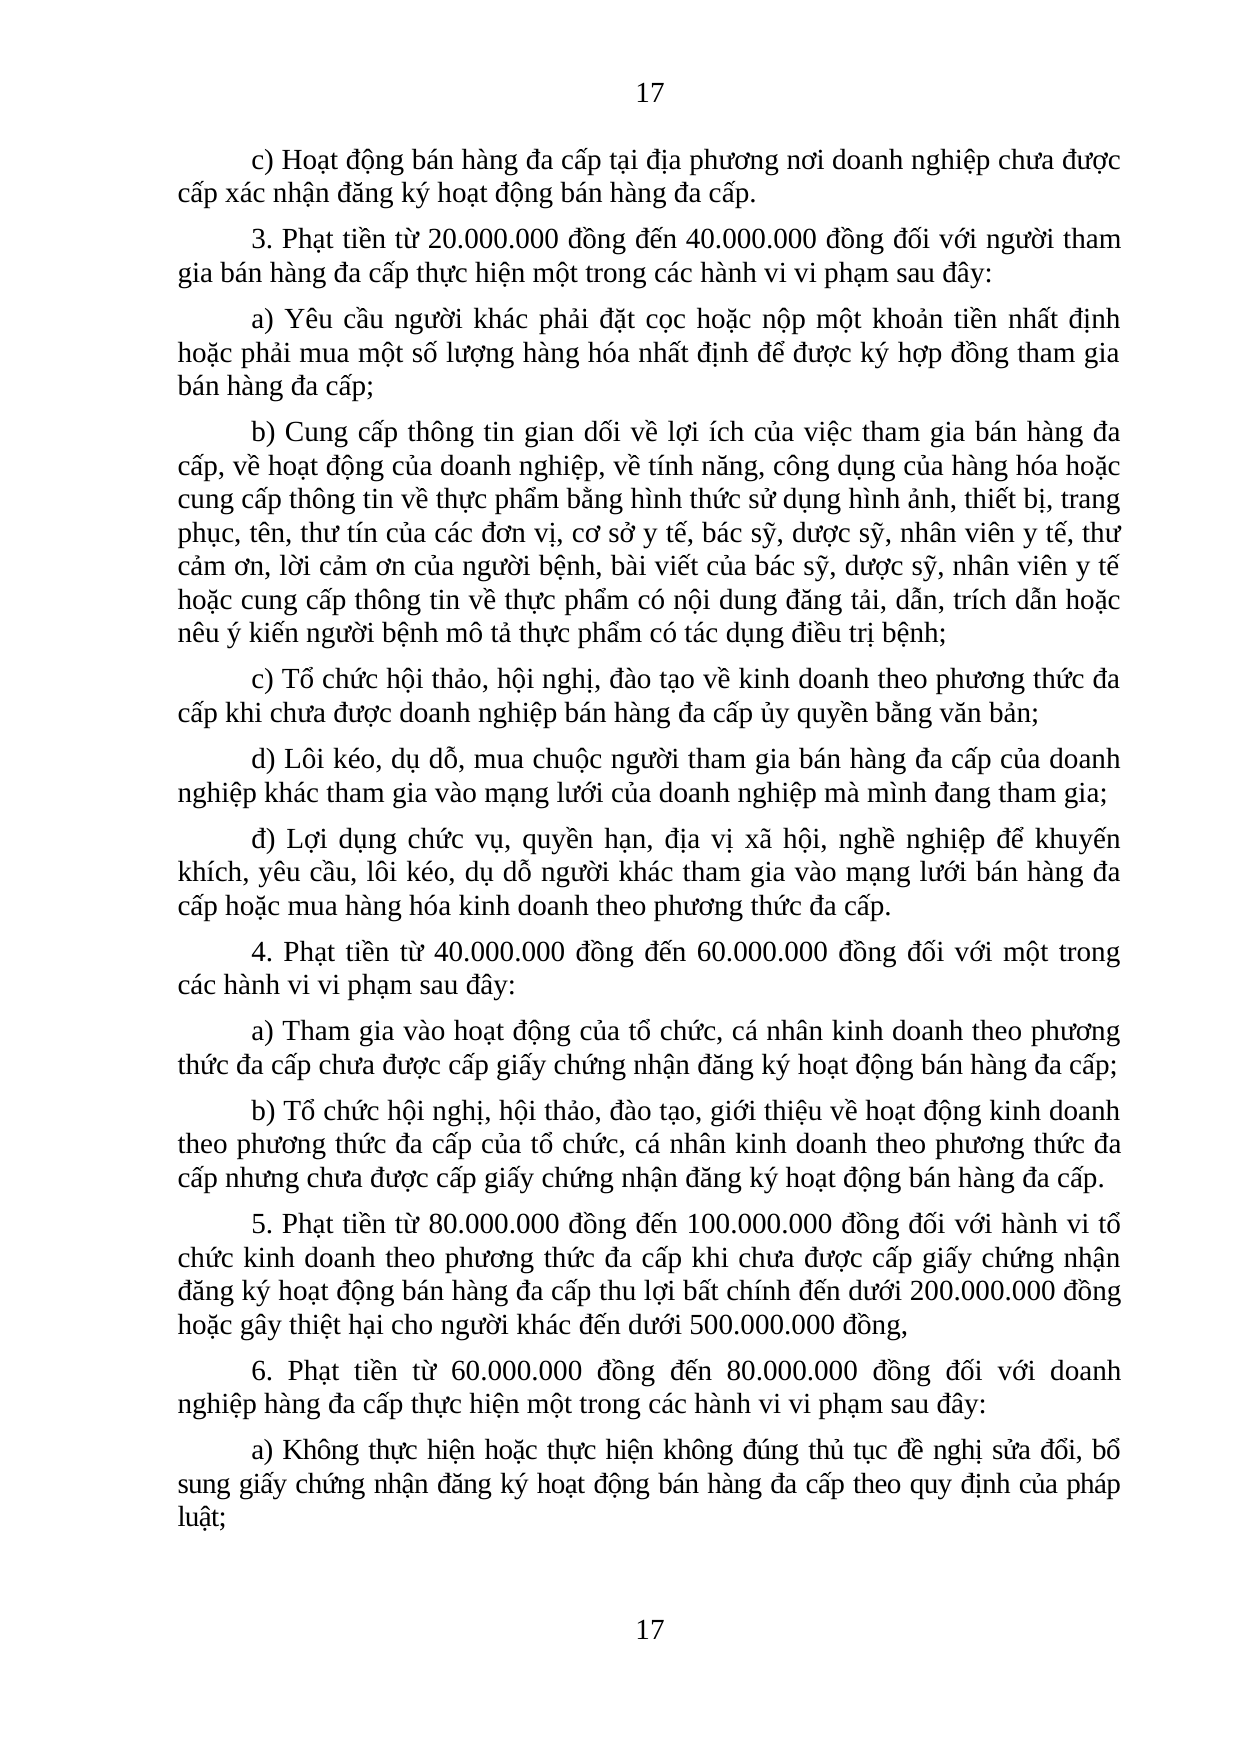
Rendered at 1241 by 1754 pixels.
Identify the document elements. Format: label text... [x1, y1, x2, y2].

text đ) Lợi dụng chức vụ, quyền hạn, địa vị xã hội, nghề nghiệp để khuyến khích, yêu cầu, lôi kéo, dụ dỗ người khác tham gia vào mạng lưới bán hàng đa cấp hoặc mua hàng hóa kinh doanh theo phương thức đa cấp. [177, 821, 1122, 921]
text c) Hoạt động bán hàng đa cấp tại địa phương nơi doanh nghiệp chưa được cấp xác nhận đăng ký hoạt động bán hàng đa cấp. [177, 142, 1122, 209]
text c) Tổ chức hội thảo, hội nghị, đào tạo về kinh doanh theo phương thức đa cấp khi chưa được doanh nghiệp bán hàng đa cấp ủy quyền bằng văn bản; [177, 662, 1122, 729]
text 3. Phạt tiền từ 20.000.000 đồng đến 40.000.000 đồng đối với người tham gia bán hàng đa cấp thực hiện một trong các hành vi vi phạm sau đây: [177, 222, 1122, 289]
text b) Tổ chức hội nghị, hội thảo, đào tạo, giới thiệu về hoạt động kinh doanh theo phương thức đa cấp của tổ chức, cá nhân kinh doanh theo phương thức đa cấp nhưng chưa được cấp giấy chứng nhận đăng ký hoạt động bán hàng đa cấp. [177, 1093, 1122, 1194]
text 5. Phạt tiền từ 80.000.000 đồng đến 100.000.000 đồng đối với hành vi tổ chức kinh doanh theo phương thức đa cấp khi chưa được cấp giấy chứng nhận đăng ký hoạt động bán hàng đa cấp thu lợi bất chính đến dưới 200.000.000 đồng hoặc gây thiệt hại cho người khác đến dưới 500.000.000 đồng, [177, 1206, 1122, 1340]
text a) Tham gia vào hoạt động của tổ chức, cá nhân kinh doanh theo phương thức đa cấp chưa được cấp giấy chứng nhận đăng ký hoạt động bán hàng đa cấp; [177, 1013, 1122, 1081]
text a) Yêu cầu người khác phải đặt cọc hoặc nộp một khoản tiền nhất định hoặc phải mua một số lượng hàng hóa nhất định để được ký hợp đồng tham gia bán hàng đa cấp; [177, 301, 1122, 402]
text b) Cung cấp thông tin gian dối về lợi ích của việc tham gia bán hàng đa cấp, về hoạt động của doanh nghiệp, về tính năng, công dụng của hàng hóa hoặc cung cấp thông tin về thực phẩm bằng hình thức sử dụng hình ảnh, thiết bị, trang phục, tên, thư tín của các đơn vị, cơ sở y tế, bác sỹ, dược sỹ, nhân viên y tế, thư cảm ơn, lời cảm ơn của người bệnh, bài viết của bác sỹ, dược sỹ, nhân viên y tế hoặc cung cấp thông tin về thực phẩm có nội dung đăng tải, dẫn, trích dẫn hoặc nêu ý kiến người bệnh mô tả thực phẩm có tác dụng điều trị bệnh; [177, 414, 1122, 649]
text a) Không thực hiện hoặc thực hiện không đúng thủ tục đề nghị sửa đổi, bổ sung giấy chứng nhận đăng ký hoạt động bán hàng đa cấp theo quy định của pháp luật; [177, 1432, 1122, 1533]
text 6. Phạt tiền từ 60.000.000 đồng đến 80.000.000 đồng đối với doanh nghiệp hàng đa cấp thực hiện một trong các hành vi vi phạm sau đây: [177, 1353, 1122, 1420]
text 4. Phạt tiền từ 40.000.000 đồng đến 60.000.000 đồng đối với một trong các hành vi vi phạm sau đây: [177, 934, 1122, 1001]
text d) Lôi kéo, dụ dỗ, mua chuộc người tham gia bán hàng đa cấp của doanh nghiệp khác tham gia vào mạng lưới của doanh nghiệp mà mình đang tham gia; [177, 741, 1122, 808]
